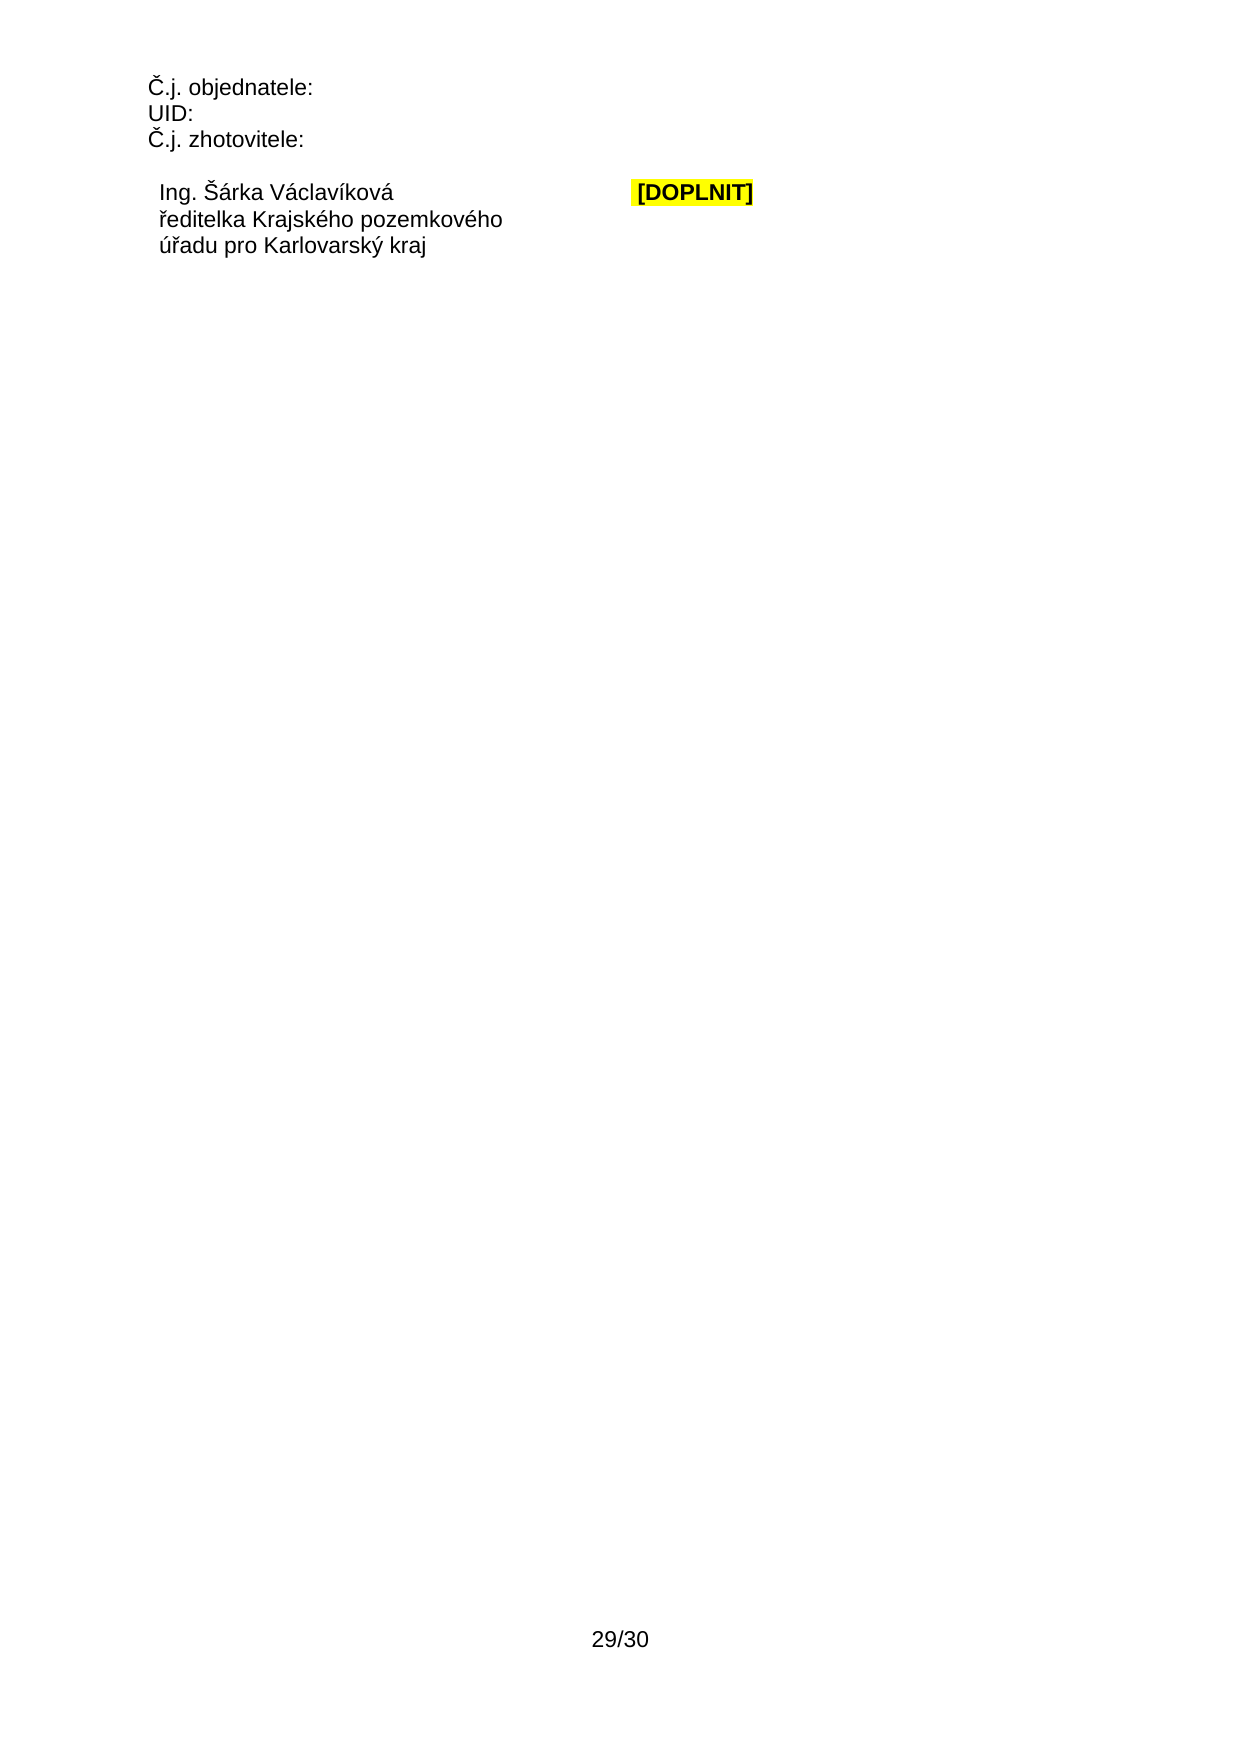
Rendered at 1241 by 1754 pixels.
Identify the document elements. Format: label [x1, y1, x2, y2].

table_cell [620, 179, 1092, 258]
table_cell [148, 179, 620, 258]
